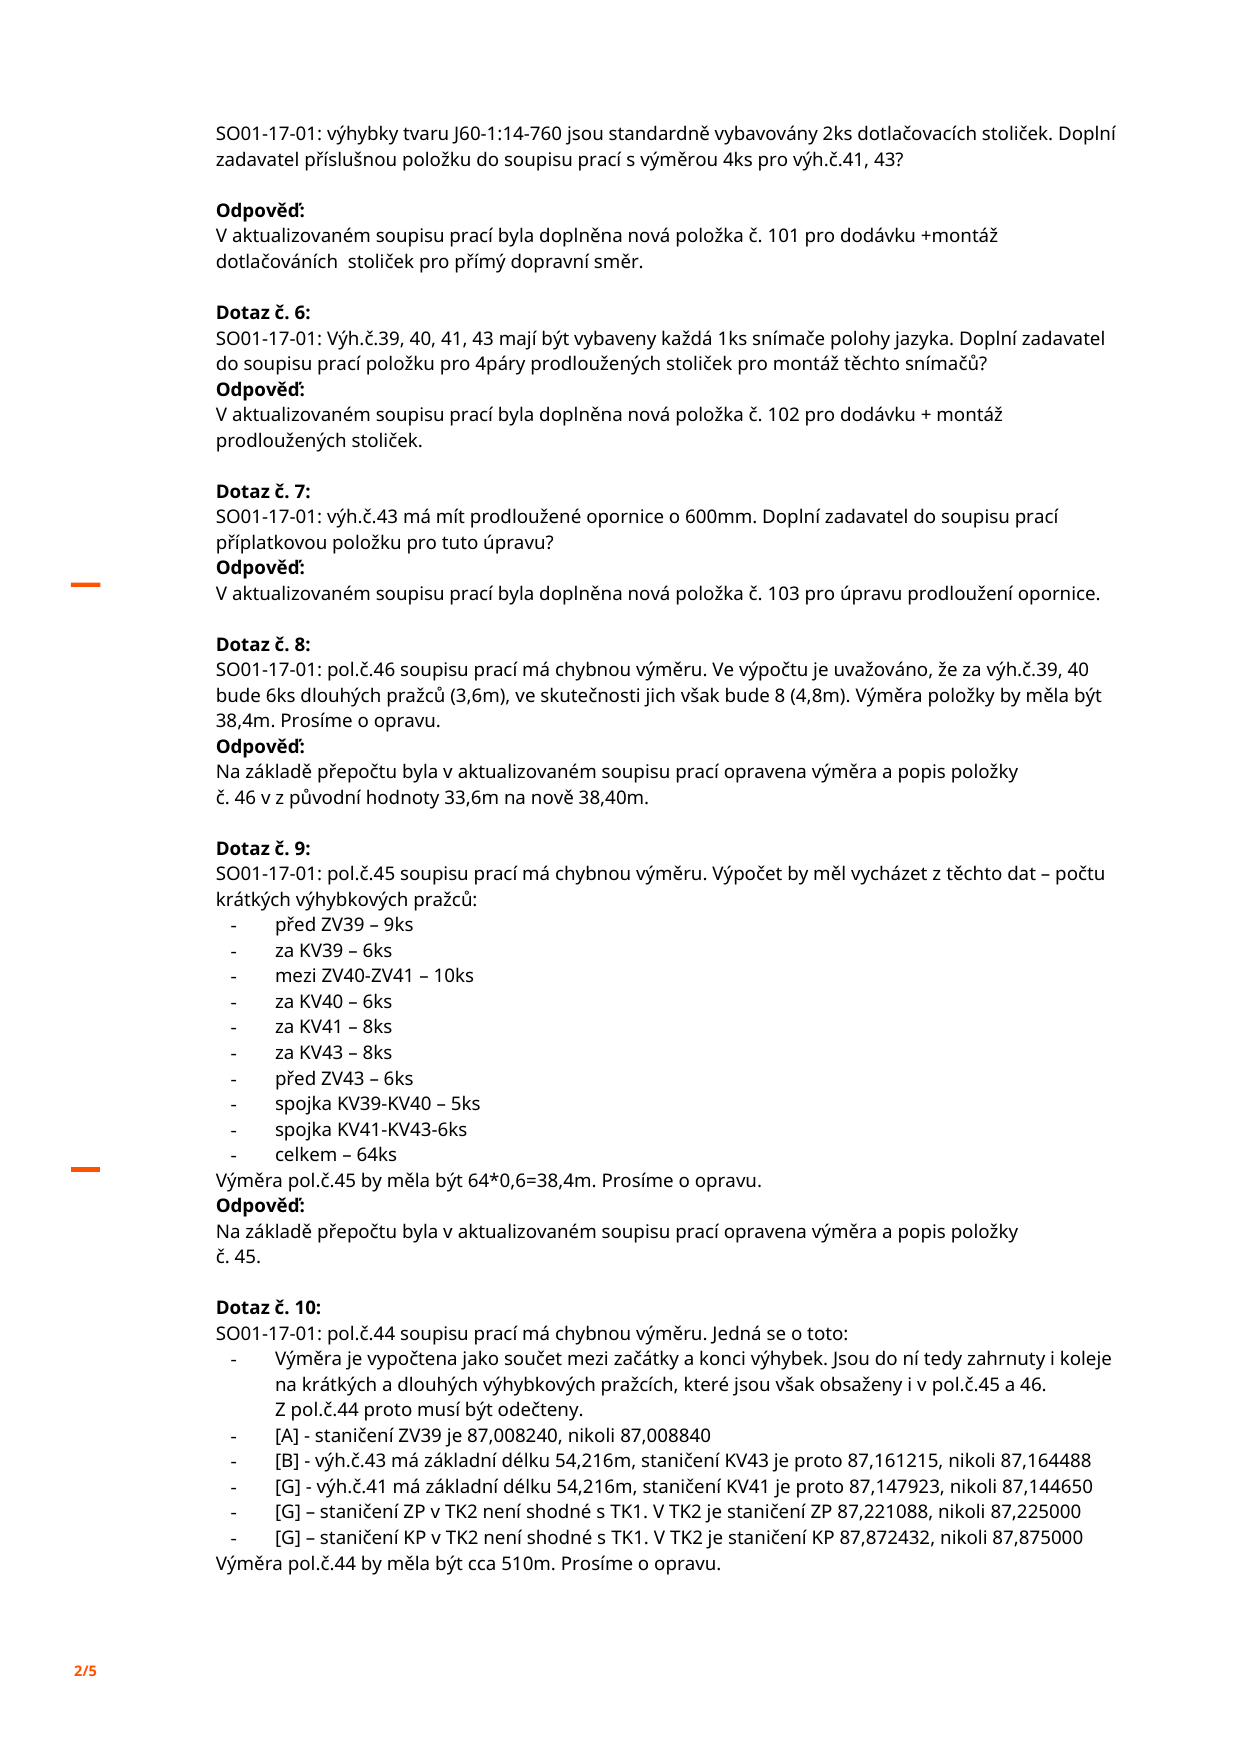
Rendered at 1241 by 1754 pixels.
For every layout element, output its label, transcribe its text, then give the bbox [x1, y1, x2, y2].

text SO01-17-01: Výh.č.39, 40, 41, 43 mají být vybaveny každá 1ks snímače polohy jazyka. Doplní zadavatel do soupisu prací položku pro 4páry prodloužených stoliček pro montáž těchto snímačů? [216, 325, 1122, 376]
text Odpověď: [216, 376, 1122, 401]
list za KV41 – 8ks [230, 1014, 1122, 1039]
list [A] - staničení ZV39 je 87,008240, nikoli 87,008840 [230, 1422, 1122, 1448]
text Na základě přepočtu byla v aktualizovaném soupisu prací opravena výměra a popis položky č. 46 v z původní hodnoty 33,6m na nově 38,40m. [216, 759, 1122, 810]
text Dotaz č. 9: [216, 835, 1122, 861]
list za KV39 – 6ks [230, 937, 1122, 963]
list [G] - výh.č.41 má základní délku 54,216m, staničení KV41 je proto 87,147923, nikoli 87,144650 [230, 1473, 1122, 1499]
text SO01-17-01: pol.č.45 soupisu prací má chybnou výměru. Výpočet by měl vycházet z těchto dat – počtu krátkých výhybkových pražců: [216, 861, 1122, 912]
text V aktualizovaném soupisu prací byla doplněna nová položka č. 103 pro úpravu prodloužení opornice. [216, 580, 1122, 606]
list spojka KV41-KV43-6ks [230, 1116, 1122, 1141]
text Výměra pol.č.44 by měla být cca 510m. Prosíme o opravu. [216, 1550, 1122, 1575]
text SO01-17-01: pol.č.44 soupisu prací má chybnou výměru. Jedná se o toto: [216, 1320, 1122, 1346]
text Výměra pol.č.45 by měla být 64*0,6=38,4m. Prosíme o opravu. [216, 1167, 1122, 1192]
text SO01-17-01: výhybky tvaru J60-1:14-760 jsou standardně vybavovány 2ks dotlačovacích stoliček. Doplní zadavatel příslušnou položku do soupisu prací s výměrou 4ks pro výh.č.41, 43? [216, 121, 1122, 172]
text SO01-17-01: výh.č.43 má mít prodloužené opornice o 600mm. Doplní zadavatel do soupisu prací příplatkovou položku pro tuto úpravu? [216, 503, 1122, 554]
list celkem – 64ks [230, 1141, 1122, 1167]
list před ZV39 – 9ks [230, 912, 1122, 937]
text Dotaz č. 6: [216, 299, 1122, 325]
text Dotaz č. 7: [216, 478, 1122, 503]
text V aktualizovaném soupisu prací byla doplněna nová položka č. 102 pro dodávku + montáž prodloužených stoliček. [216, 401, 1122, 452]
text Odpověď: [216, 554, 1122, 580]
text Odpověď: [216, 1192, 1122, 1218]
text SO01-17-01: pol.č.46 soupisu prací má chybnou výměru. Ve výpočtu je uvažováno, že za výh.č.39, 40 bude 6ks dlouhých pražců (3,6m), ve skutečnosti jich však bude 8 (4,8m). Výměra položky by měla být 38,4m. Prosíme o opravu. [216, 657, 1122, 733]
text Dotaz č. 8: [216, 631, 1122, 657]
list [G] – staničení ZP v TK2 není shodné s TK1. V TK2 je staničení ZP 87,221088, nikoli 87,225000 [230, 1499, 1122, 1524]
list [B] - výh.č.43 má základní délku 54,216m, staničení KV43 je proto 87,161215, nikoli 87,164488 [230, 1448, 1122, 1473]
list mezi ZV40-ZV41 – 10ks [230, 963, 1122, 988]
list spojka KV39-KV40 – 5ks [230, 1090, 1122, 1116]
list [G] – staničení KP v TK2 není shodné s TK1. V TK2 je staničení KP 87,872432, nikoli 87,875000 [230, 1524, 1122, 1550]
text Na základě přepočtu byla v aktualizovaném soupisu prací opravena výměra a popis položky č. 45. [216, 1218, 1122, 1269]
text Odpověď: [216, 733, 1122, 759]
text Dotaz č. 10: [216, 1294, 1122, 1320]
text V aktualizovaném soupisu prací byla doplněna nová položka č. 101 pro dodávku +montáž dotlačováních stoliček pro přímý dopravní směr. [216, 223, 1122, 274]
list Výměra je vypočtena jako součet mezi začátky a konci výhybek. Jsou do ní tedy zahrnuty i koleje na krátkých a dlouhých výhybkových pražcích, které jsou však obsaženy i v pol.č.45 a 46. Z pol.č.44 proto musí být odečteny. [230, 1346, 1122, 1422]
list za KV43 – 8ks [230, 1039, 1122, 1065]
text Odpověď: [216, 172, 1122, 223]
list za KV40 – 6ks [230, 988, 1122, 1014]
list před ZV43 – 6ks [230, 1065, 1122, 1090]
